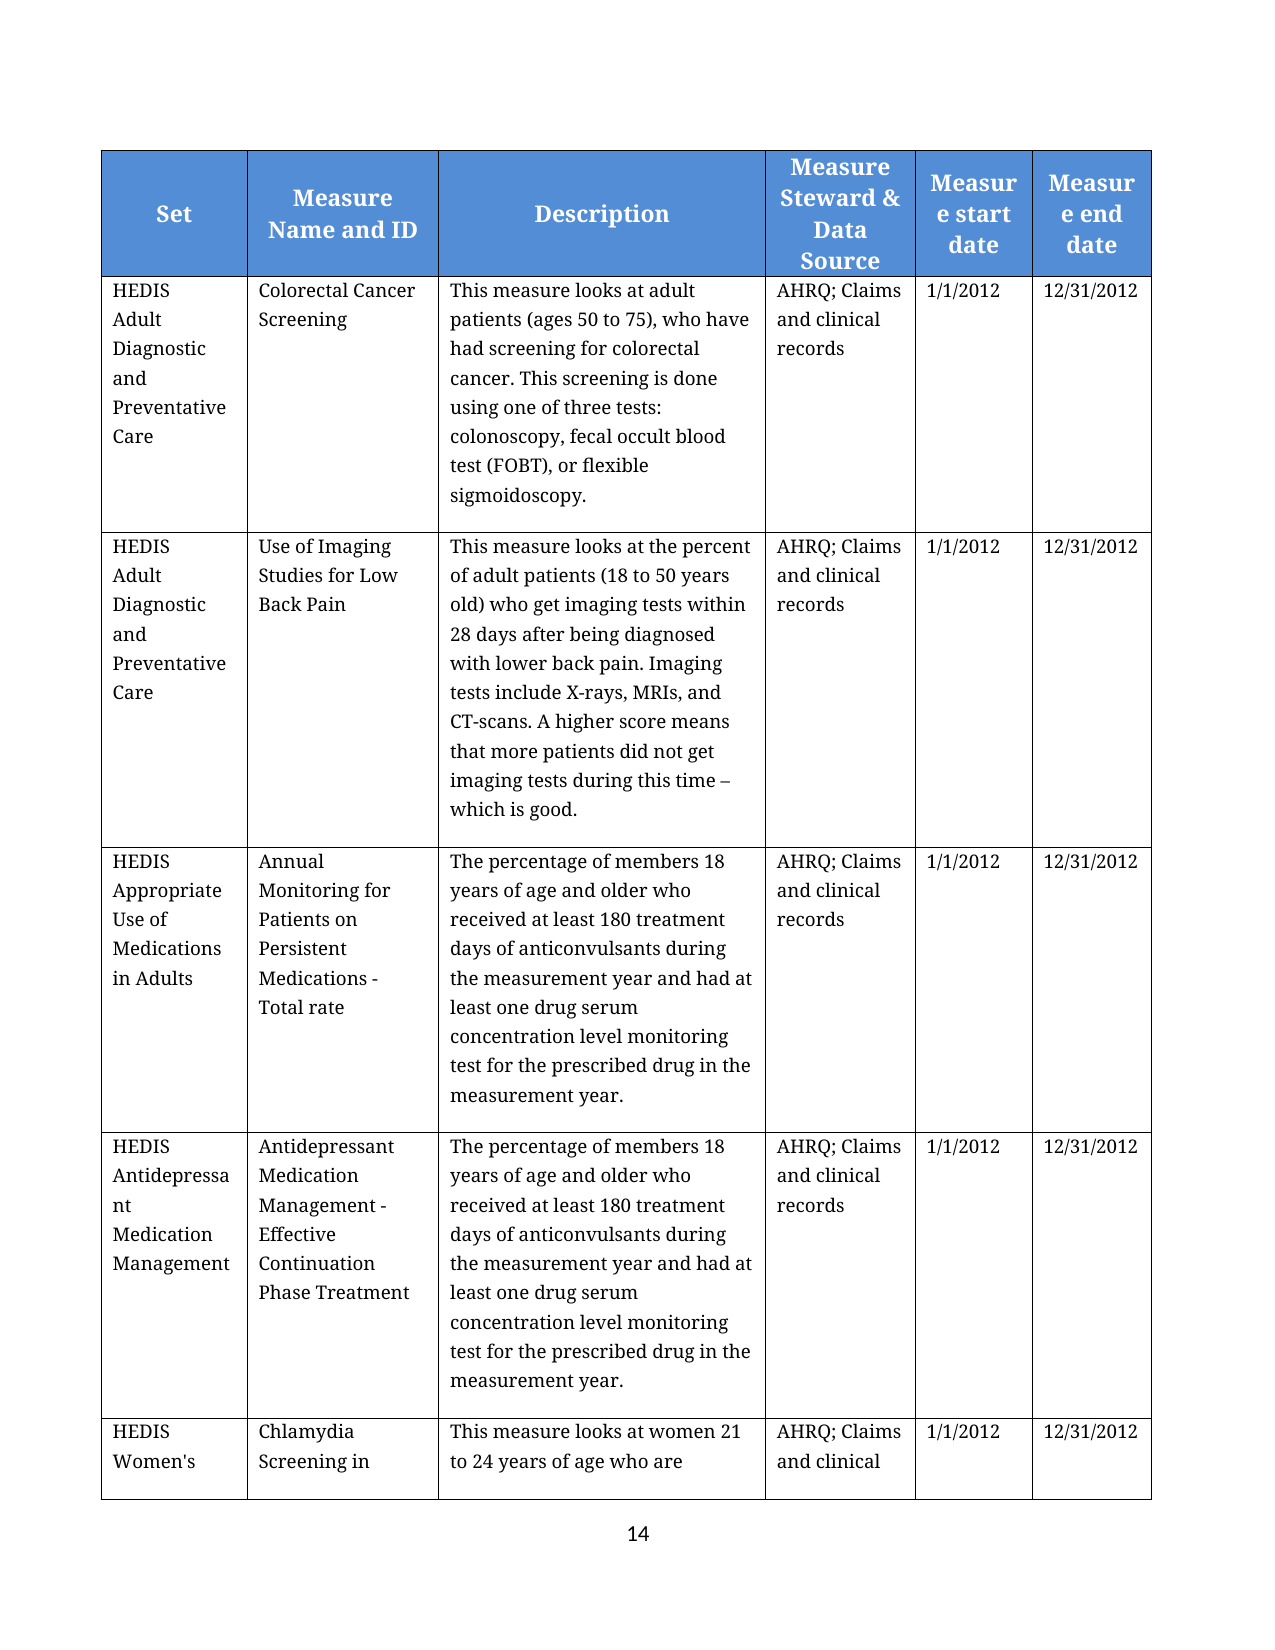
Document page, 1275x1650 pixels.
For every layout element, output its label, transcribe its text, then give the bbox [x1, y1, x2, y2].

table_header Measure start date [916, 151, 1032, 276]
table_cell 12/31/2012 [1033, 1419, 1151, 1499]
table_cell HEDIS Antidepressant Medication Management [102, 1133, 247, 1418]
table_cell 1/1/2012 [916, 848, 1032, 1132]
table_cell HEDIS Appropriate Use of Medications in Adults [102, 848, 247, 1132]
table_cell Antidepressant Medication Management - Effective Continuation Phase Treatment [248, 1133, 438, 1418]
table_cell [248, 1419, 438, 1499]
table_cell 12/31/2012 [1033, 848, 1151, 1132]
table_cell Annual Monitoring for Patients on Persistent Medications - Total rate [248, 848, 438, 1132]
table_header Description [439, 151, 765, 276]
table_cell 1/1/2012 [916, 1133, 1032, 1418]
table_cell The percentage of members 18 years of age and older who received at least 180 treatment days of anticonvulsants during the measurement year and had at least one drug serum concentration level monitoring test for the prescribed drug in the measurement year. [439, 848, 765, 1132]
table_header Measure Name and ID [248, 151, 438, 276]
table_cell AHRQ; Claims and clinical records [766, 1133, 915, 1418]
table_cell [439, 1419, 765, 1499]
table_cell HEDIS Adult Diagnostic and Preventative Care [102, 533, 247, 847]
table_cell HEDIS Adult Diagnostic and Preventative Care [102, 277, 247, 532]
table_cell Use of Imaging Studies for Low Back Pain [248, 533, 438, 847]
table_cell The percentage of members 18 years of age and older who received at least 180 treatment days of anticonvulsants during the measurement year and had at least one drug serum concentration level monitoring test for the prescribed drug in the measurement year. [439, 1133, 765, 1418]
table_cell This measure looks at the percent of adult patients (18 to 50 years old) who get imaging tests within 28 days after being diagnosed with lower back pain. Imaging tests include X-rays, MRIs, and CT-scans. A higher score means that more patients did not get imaging tests during this time – which is good. [439, 533, 765, 847]
table_cell HEDIS Women's Health [102, 1419, 247, 1499]
table_cell 1/1/2012 [916, 533, 1032, 847]
table_cell This measure looks at adult patients (ages 50 to 75), who have had screening for colorectal cancer. This screening is done using one of three tests: colonoscopy, fecal occult blood test (FOBT), or flexible sigmoidoscopy. [439, 277, 765, 532]
table_header Set [102, 151, 247, 276]
table_cell 1/1/2012 [916, 1419, 1032, 1499]
table_header Measure end date [1033, 151, 1151, 276]
table_cell AHRQ; Claims and clinical records [766, 1419, 915, 1499]
table_cell AHRQ; Claims and clinical records [766, 533, 915, 847]
table_cell AHRQ; Claims and clinical records [766, 848, 915, 1132]
table_cell AHRQ; Claims and clinical records [766, 277, 915, 532]
table_header Measure Steward & Data Source [766, 151, 915, 276]
table_cell 12/31/2012 [1033, 277, 1151, 532]
table_cell Colorectal Cancer Screening [248, 277, 438, 532]
table_cell 12/31/2012 [1033, 533, 1151, 847]
table_cell 1/1/2012 [916, 277, 1032, 532]
table_cell 12/31/2012 [1033, 1133, 1151, 1418]
